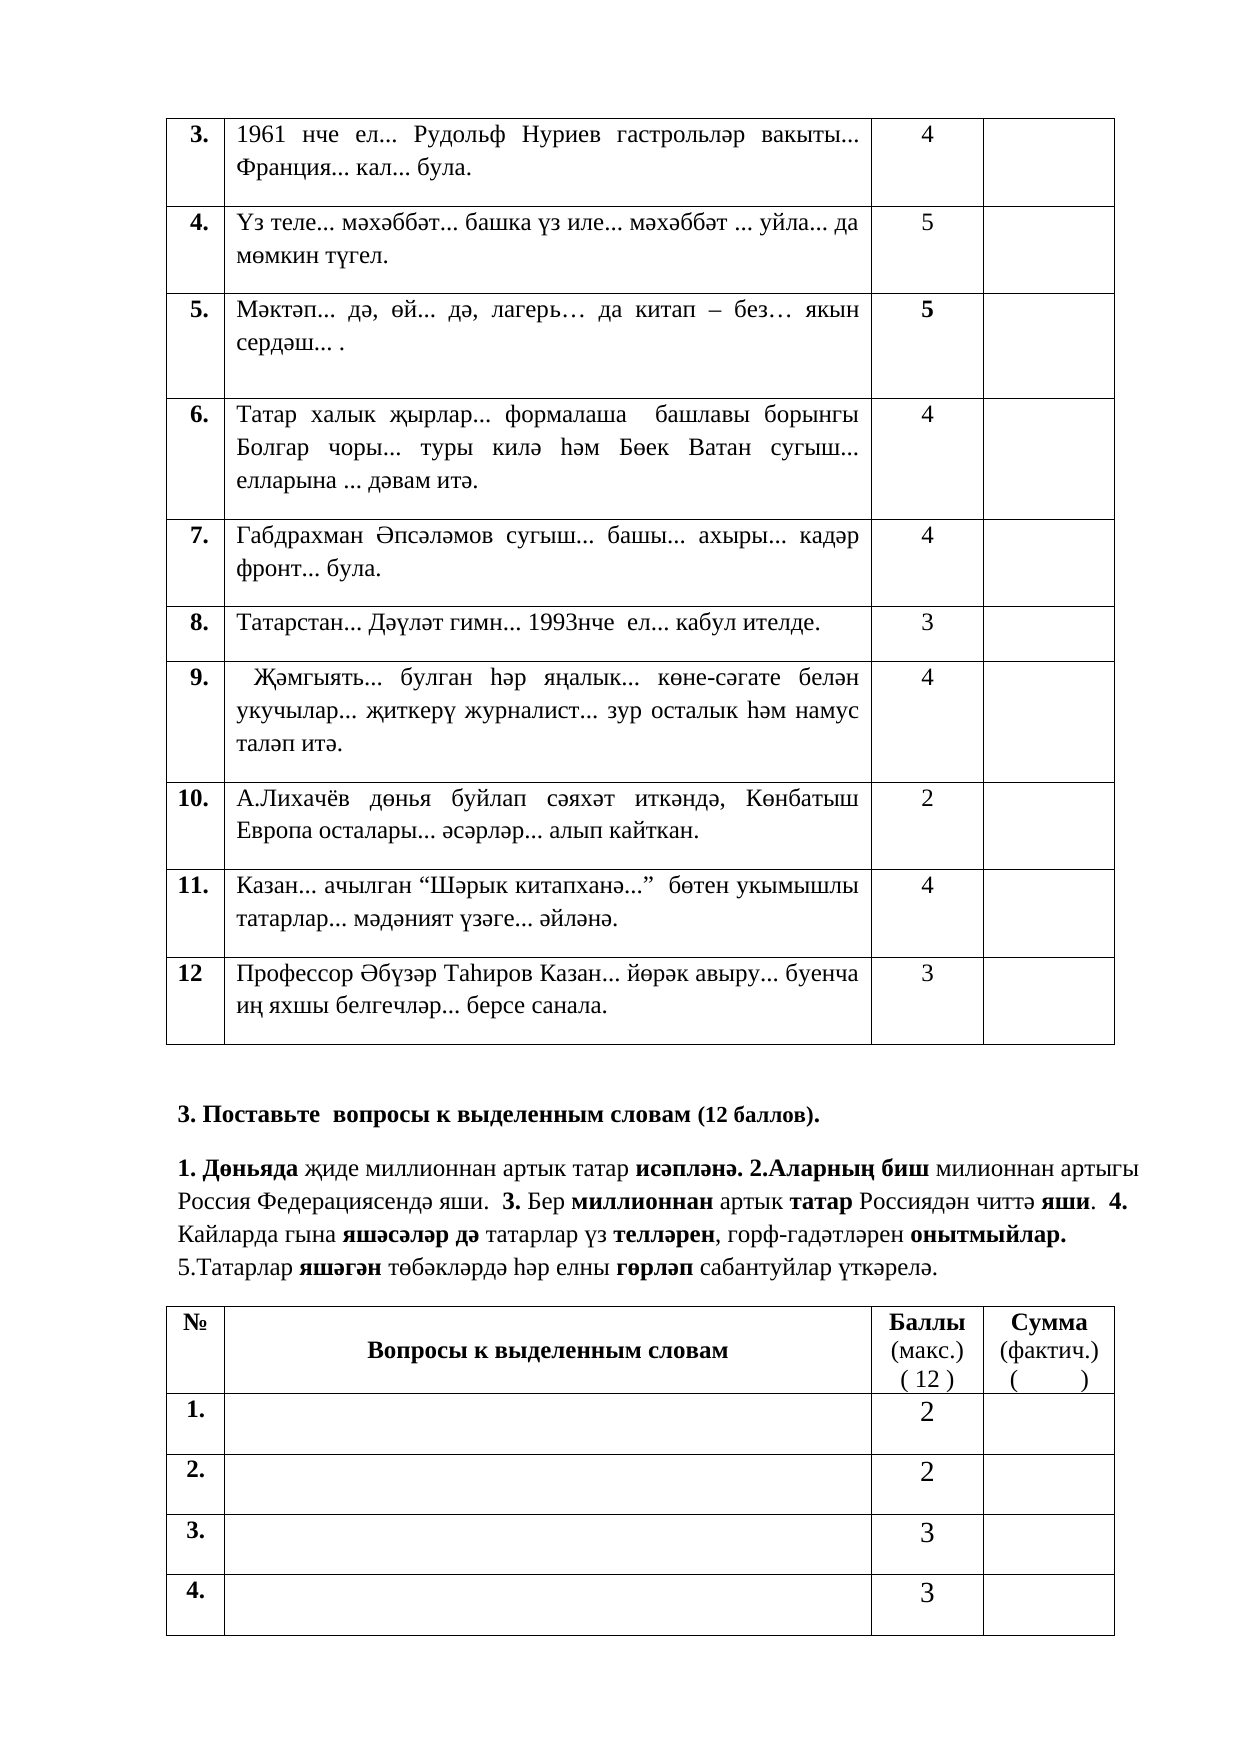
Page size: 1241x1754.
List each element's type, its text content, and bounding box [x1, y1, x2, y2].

table_cell 4 [872, 870, 983, 957]
table_cell 3. [167, 119, 224, 206]
table_cell 7. [167, 520, 224, 606]
table_cell [984, 1575, 1114, 1635]
table_cell [225, 1394, 871, 1453]
table_cell Габдрахман Әпсәләмов сугыш... башы... ахыры... кадәр фронт... була. [225, 520, 871, 606]
table_cell 4 [872, 662, 983, 782]
table_cell Казан... ачылган “Шәрык китапханә...” бөтен укымышлы татарлар... мәдәният үзәге... әйләнә. [225, 870, 871, 957]
table_cell 2 [872, 1394, 983, 1453]
table_cell 12 [167, 958, 224, 1044]
table_cell 6. [167, 399, 224, 519]
table_cell Татарстан... Дәүләт гимн... 1993нче ел... кабул ителде. [225, 607, 871, 661]
table_cell [225, 1575, 871, 1635]
table_cell [984, 662, 1114, 782]
table_cell 2 [872, 783, 983, 869]
table_header Сумма (фактич.) ( ) [984, 1307, 1114, 1393]
table_cell 4. [167, 207, 224, 293]
table_cell 3. [167, 1515, 224, 1574]
table_cell 10. [167, 783, 224, 869]
table_cell [984, 119, 1114, 206]
table_header Вопросы к выделенным словам [225, 1307, 871, 1393]
table_cell 3 [872, 1575, 983, 1635]
table_cell [984, 520, 1114, 606]
table_cell Татар халык җырлар... формалаша башлавы борынгы Болгар чоры... туры килә һәм Бөек Ватан сугыш... елларына ... дәвам итә. [225, 399, 871, 519]
table_cell 5. [167, 294, 224, 398]
table_header Баллы (макс.) ( 12 ) [872, 1307, 983, 1393]
table_cell [984, 1455, 1114, 1514]
table_cell 9. [167, 662, 224, 782]
table_cell 1961 нче ел... Рудольф Нуриев гастрольләр вакыты... Франция... кал... була. [225, 119, 871, 206]
table_cell 3 [872, 1515, 983, 1574]
table_cell Җәмгыять... булган һәр яңалык... көне-сәгате белән укучылар... җиткерү журналист... зур осталык һәм намус таләп итә. [225, 662, 871, 782]
table_cell 5 [872, 294, 983, 398]
table_cell 4. [167, 1575, 224, 1635]
table_cell 1. [167, 1394, 224, 1453]
table_cell Мәктәп... дә, өй... дә, лагерь… да китап – без… якын сердәш... . [225, 294, 871, 398]
table_cell 4 [872, 119, 983, 206]
table_cell 11. [167, 870, 224, 957]
table_cell [984, 294, 1114, 398]
table_cell [984, 783, 1114, 869]
table_cell 3 [872, 958, 983, 1044]
table_cell 5 [872, 207, 983, 293]
table_cell 2 [872, 1455, 983, 1514]
table_cell [225, 1515, 871, 1574]
table_cell А.Лихачёв дөнья буйлап сәяхәт иткәндә, Көнбатыш Европа осталары... әсәрләр... алып кайткан. [225, 783, 871, 869]
table_cell [984, 870, 1114, 957]
table_cell [984, 207, 1114, 293]
table_cell 2. [167, 1455, 224, 1514]
table_header № [167, 1307, 224, 1393]
table_cell [984, 1394, 1114, 1453]
table_cell [984, 1515, 1114, 1574]
text 1. Дөньяда җиде миллионнан артык татар исәпләнә. 2.Аларның биш милионнан артыгы Россия Федерациясендә яши. 3. Бер миллионнан артык татар Россиядән читтә яши. 4. Кайларда гына яшәсәләр дә татарлар үз телләрен, горф-гадәтләрен онытмыйлар. 5.Татарлар яшәгән төбәкләрдә һәр елны гөрләп сабантуйлар үткәрелә. [177, 1153, 1152, 1281]
table_cell Үз теле... мәхәббәт... башка үз иле... мәхәббәт ... уйла... да мөмкин түгел. [225, 207, 871, 293]
table_cell 4 [872, 399, 983, 519]
text 3. Поставьте вопросы к выделенным словам (12 баллов). [177, 1099, 1152, 1128]
table_cell 3 [872, 607, 983, 661]
table_cell [984, 399, 1114, 519]
table_cell 8. [167, 607, 224, 661]
table_cell [984, 958, 1114, 1044]
table_cell 4 [872, 520, 983, 606]
table_cell Профессор Әбүзәр Таһиров Казан... йөрәк авыру... буенча иң яхшы белгечләр... берсе санала. [225, 958, 871, 1044]
table_cell [225, 1455, 871, 1514]
table_cell [984, 607, 1114, 661]
